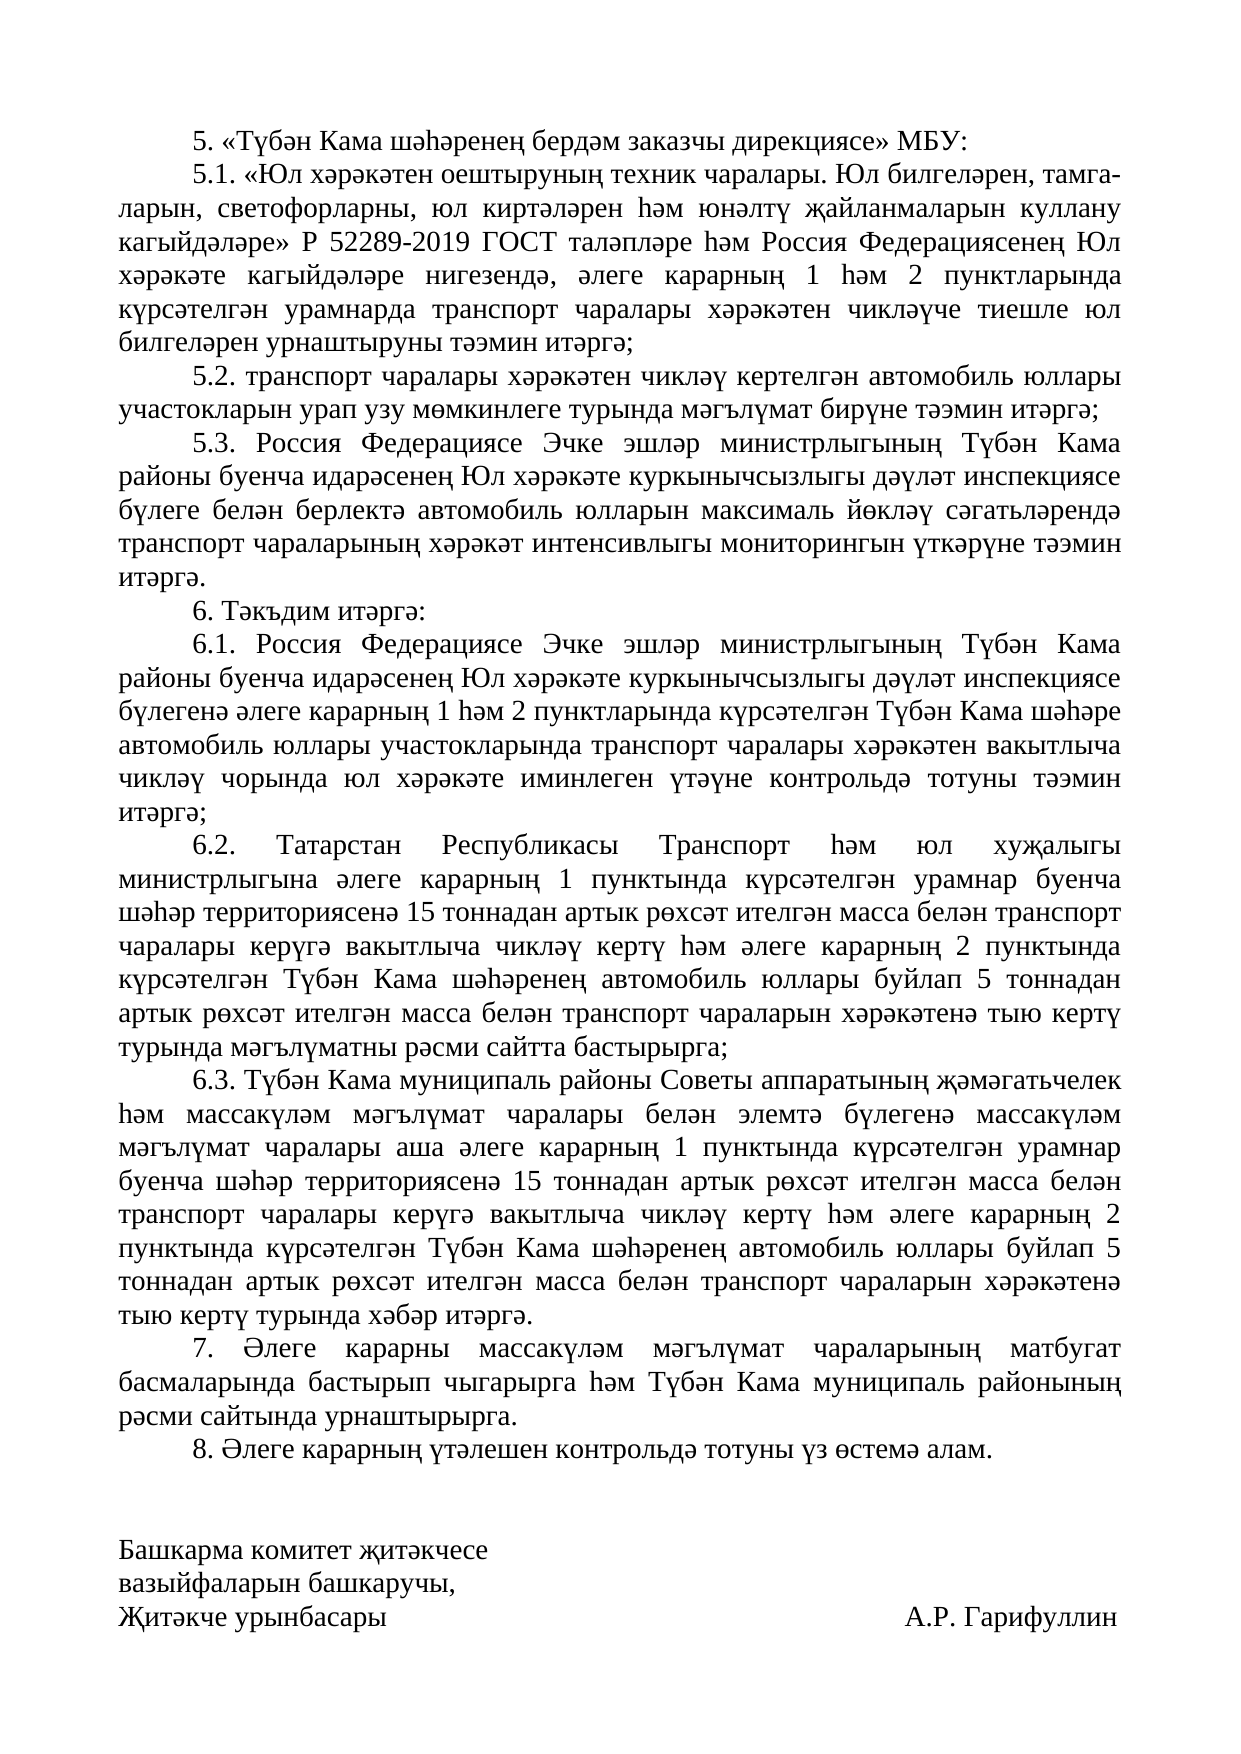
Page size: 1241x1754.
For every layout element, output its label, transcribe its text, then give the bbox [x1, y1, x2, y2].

text 6.1. Россия Федерациясе Эчке эшләр министрлыгының Түбән Кама районы буенча идарәсенең Юл хәрәкәте куркынычсызлыгы дәүләт инспекциясе бүлегенә әлеге карарның 1 һәм 2 пунктларында күрсәтелгән Түбән Кама шәһәре автомобиль юллары участокларында транспорт чаралары хәрәкәтен вакытлыча чикләү чорында юл хәрәкәте иминлеген үтәүне контрольдә тотуны тәэмин итәргә; [118, 626, 1122, 827]
text вазыйфаларын башкаручы, [118, 1565, 1122, 1599]
text 6.2. Татарстан Республикасы Транспорт һәм юл хуҗалыгы министрлыгына әлеге карарның 1 пунктында күрсәтелгән урамнар буенча шәһәр территориясенә 15 тоннадан артык рөхсәт ителгән масса белән транспорт чаралары керүгә вакытлыча чикләү кертү һәм әлеге карарның 2 пунктында күрсәтелгән Түбән Кама шәһәренең автомобиль юллары буйлап 5 тоннадан артык рөхсәт ителгән масса белән транспорт чараларын хәрәкәтенә тыю кертү турында мәгълүматны рәсми сайтта бастырырга; [118, 827, 1122, 1062]
text 6. Тәкъдим итәргә: [118, 593, 1122, 626]
text 5. «Түбән Кама шәһәренең бердәм заказчы дирекциясе» МБУ: [118, 123, 1122, 157]
text Җитәкче урынбасары А.Р. Гарифуллин [118, 1599, 1122, 1632]
text 5.3. Россия Федерациясе Эчке эшләр министрлыгының Түбән Кама районы буенча идарәсенең Юл хәрәкәте куркынычсызлыгы дәүләт инспекциясе бүлеге белән берлектә автомобиль юлларын максималь йөкләү сәгатьләрендә транспорт чараларының хәрәкәт интенсивлыгы мониторингын үткәрүне тәэмин итәргә. [118, 425, 1122, 593]
text 8. Әлеге карарның үтәлешен контрольдә тотуны үз өстемә алам. [118, 1431, 1122, 1465]
text Башкарма комитет җитәкчесе [118, 1532, 1122, 1565]
text 5.1. «Юл хәрәкәтен оештыруның техник чаралары. Юл билгеләрен, тамга-ларын, светофорларны, юл киртәләрен һәм юнәлтү җайланмаларын куллану кагыйдәләре» Р 52289-2019 ГОСТ таләпләре һәм Россия Федерациясенең Юл хәрәкәте кагыйдәләре нигезендә, әлеге карарның 1 һәм 2 пунктларында күрсәтелгән урамнарда транспорт чаралары хәрәкәтен чикләүче тиешле юл билгеләрен урнаштыруны тәэмин итәргә; [118, 157, 1122, 358]
text 6.3. Түбән Кама муниципаль районы Советы аппаратының җәмәгатьчелек һәм массакүләм мәгълүмат чаралары белән элемтә бүлегенә массакүләм мәгълүмат чаралары аша әлеге карарның 1 пунктында күрсәтелгән урамнар буенча шәһәр территориясенә 15 тоннадан артык рөхсәт ителгән масса белән транспорт чаралары керүгә вакытлыча чикләү кертү һәм әлеге карарның 2 пунктында күрсәтелгән Түбән Кама шәһәренең автомобиль юллары буйлап 5 тоннадан артык рөхсәт ителгән масса белән транспорт чараларын хәрәкәтенә тыю кертү турында хәбәр итәргә. [118, 1062, 1122, 1331]
text 5.2. транспорт чаралары хәрәкәтен чикләү кертелгән автомобиль юллары участокларын урап узу мөмкинлеге турында мәгълүмат бирүне тәэмин итәргә; [118, 358, 1122, 425]
text 7. Әлеге карарны массакүләм мәгълүмат чараларының матбугат басмаларында бастырып чыгарырга һәм Түбән Кама муниципаль районының рәсми сайтында урнаштырырга. [118, 1331, 1122, 1431]
